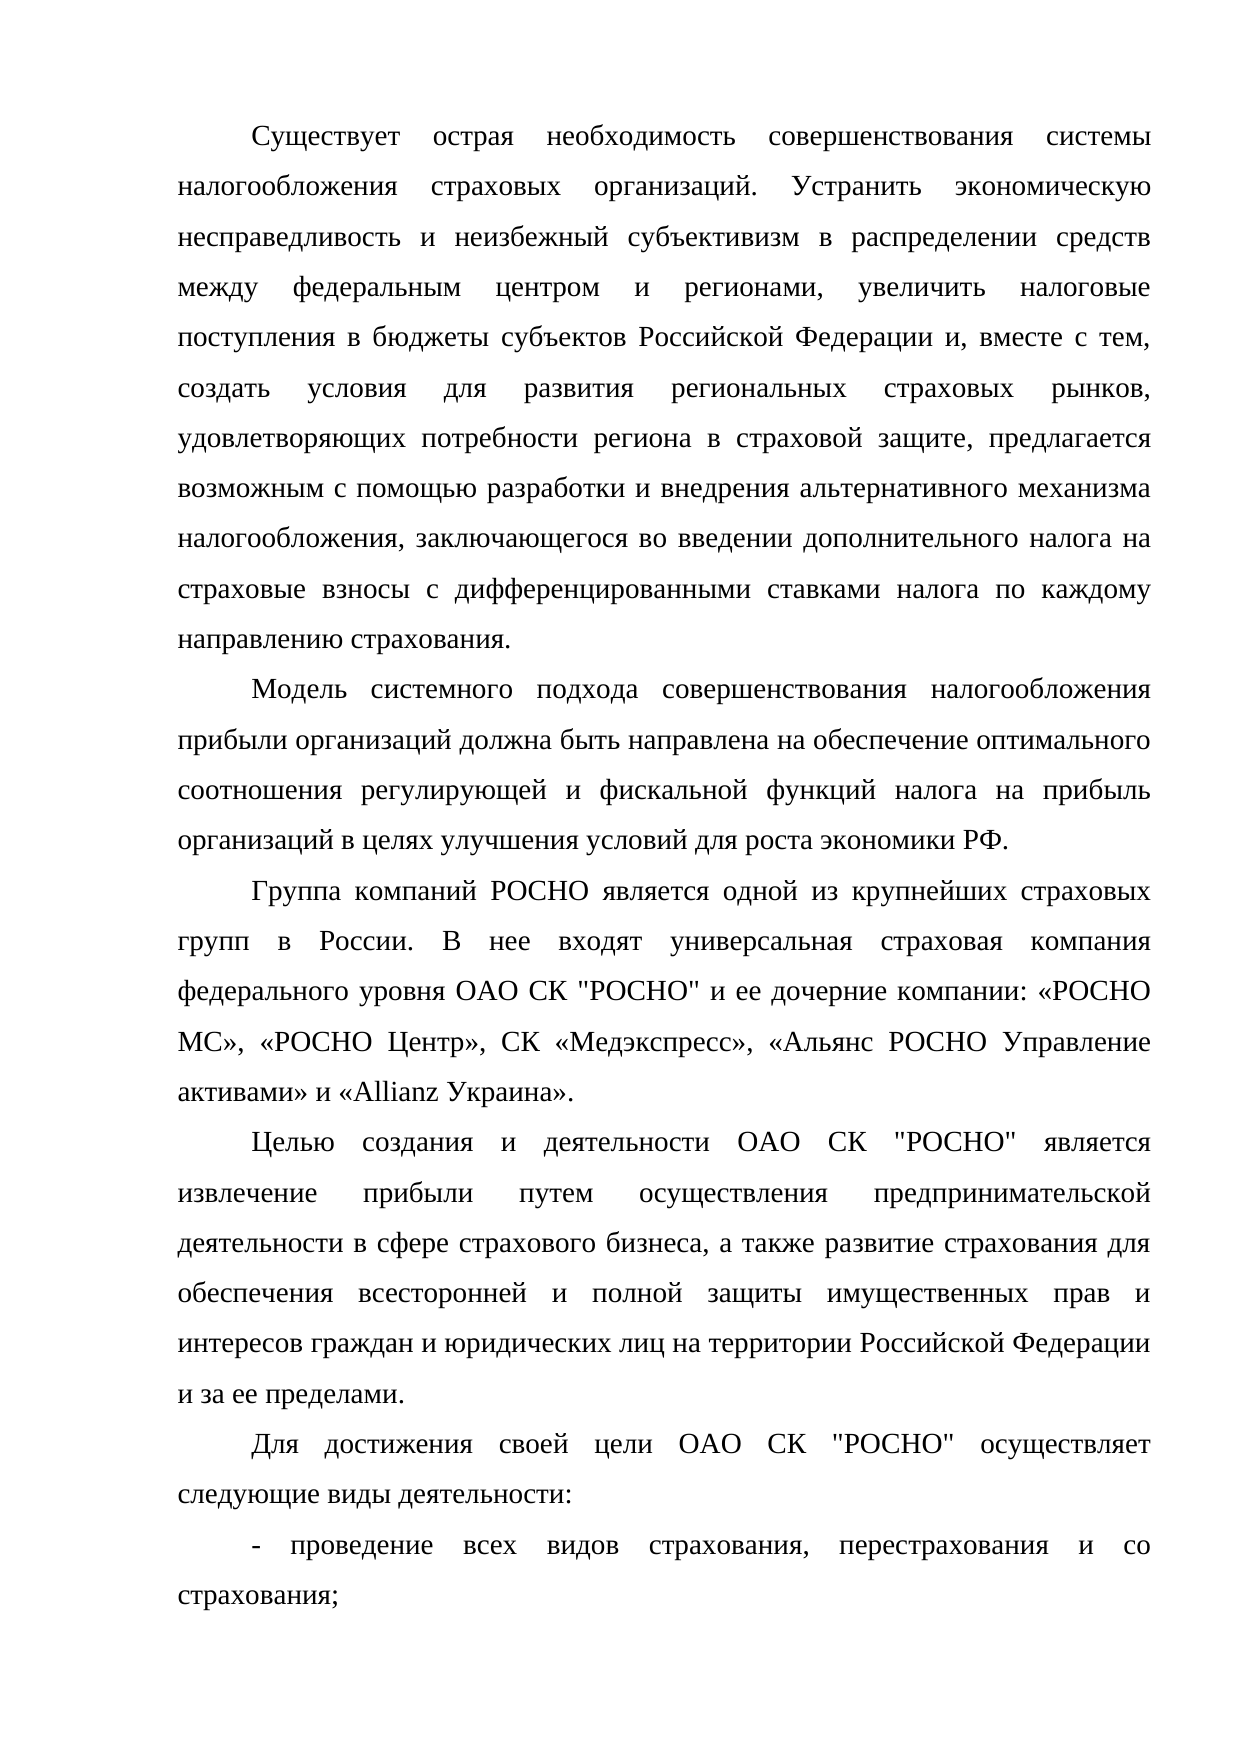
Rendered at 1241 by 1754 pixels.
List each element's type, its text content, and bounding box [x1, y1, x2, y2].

text Модель системного подхода совершенствования налогообложения прибыли организаций должна быть направлена на обеспечение оптимального соотношения регулирующей и фискальной функций налога на прибыль организаций в целях улучшения условий для роста экономики РФ. [177, 672, 1152, 856]
text - проведение всех видов страхования, перестрахования и со страхования; [177, 1527, 1152, 1611]
text Целью создания и деятельности ОАО СК "РОСНО" является извлечение прибыли путем осуществления предпринимательской деятельности в сфере страхового бизнеса, а также развитие страхования для обеспечения всесторонней и полной защиты имущественных прав и интересов граждан и юридических лиц на территории Российской Федерации и за ее пределами. [177, 1124, 1152, 1409]
text Существует острая необходимость совершенствования системы налогообложения страховых организаций. Устранить экономическую несправедливость и неизбежный субъективизм в распределении средств между федеральным центром и регионами, увеличить налоговые поступления в бюджеты субъектов Российской Федерации и, вместе с тем, создать условия для развития региональных страховых рынков, удовлетворяющих потребности региона в страховой защите, предлагается возможным с помощью разработки и внедрения альтернативного механизма налогообложения, заключающегося во введении дополнительного налога на страховые взносы с дифференцированными ставками налога по каждому направлению страхования. [177, 118, 1152, 655]
text Для достижения своей цели ОАО СК "РОСНО" осуществляет следующие виды деятельности: [177, 1426, 1152, 1510]
text Группа компаний РОСНО является одной из крупнейших страховых групп в России. В нее входят универсальная страховая компания федерального уровня ОАО СК "РОСНО" и ее дочерние компании: «РОСНО МС», «РОСНО Центр», СК «Медэкспресс», «Альянс РОСНО Управление активами» и «Allianz Украина». [177, 873, 1152, 1108]
